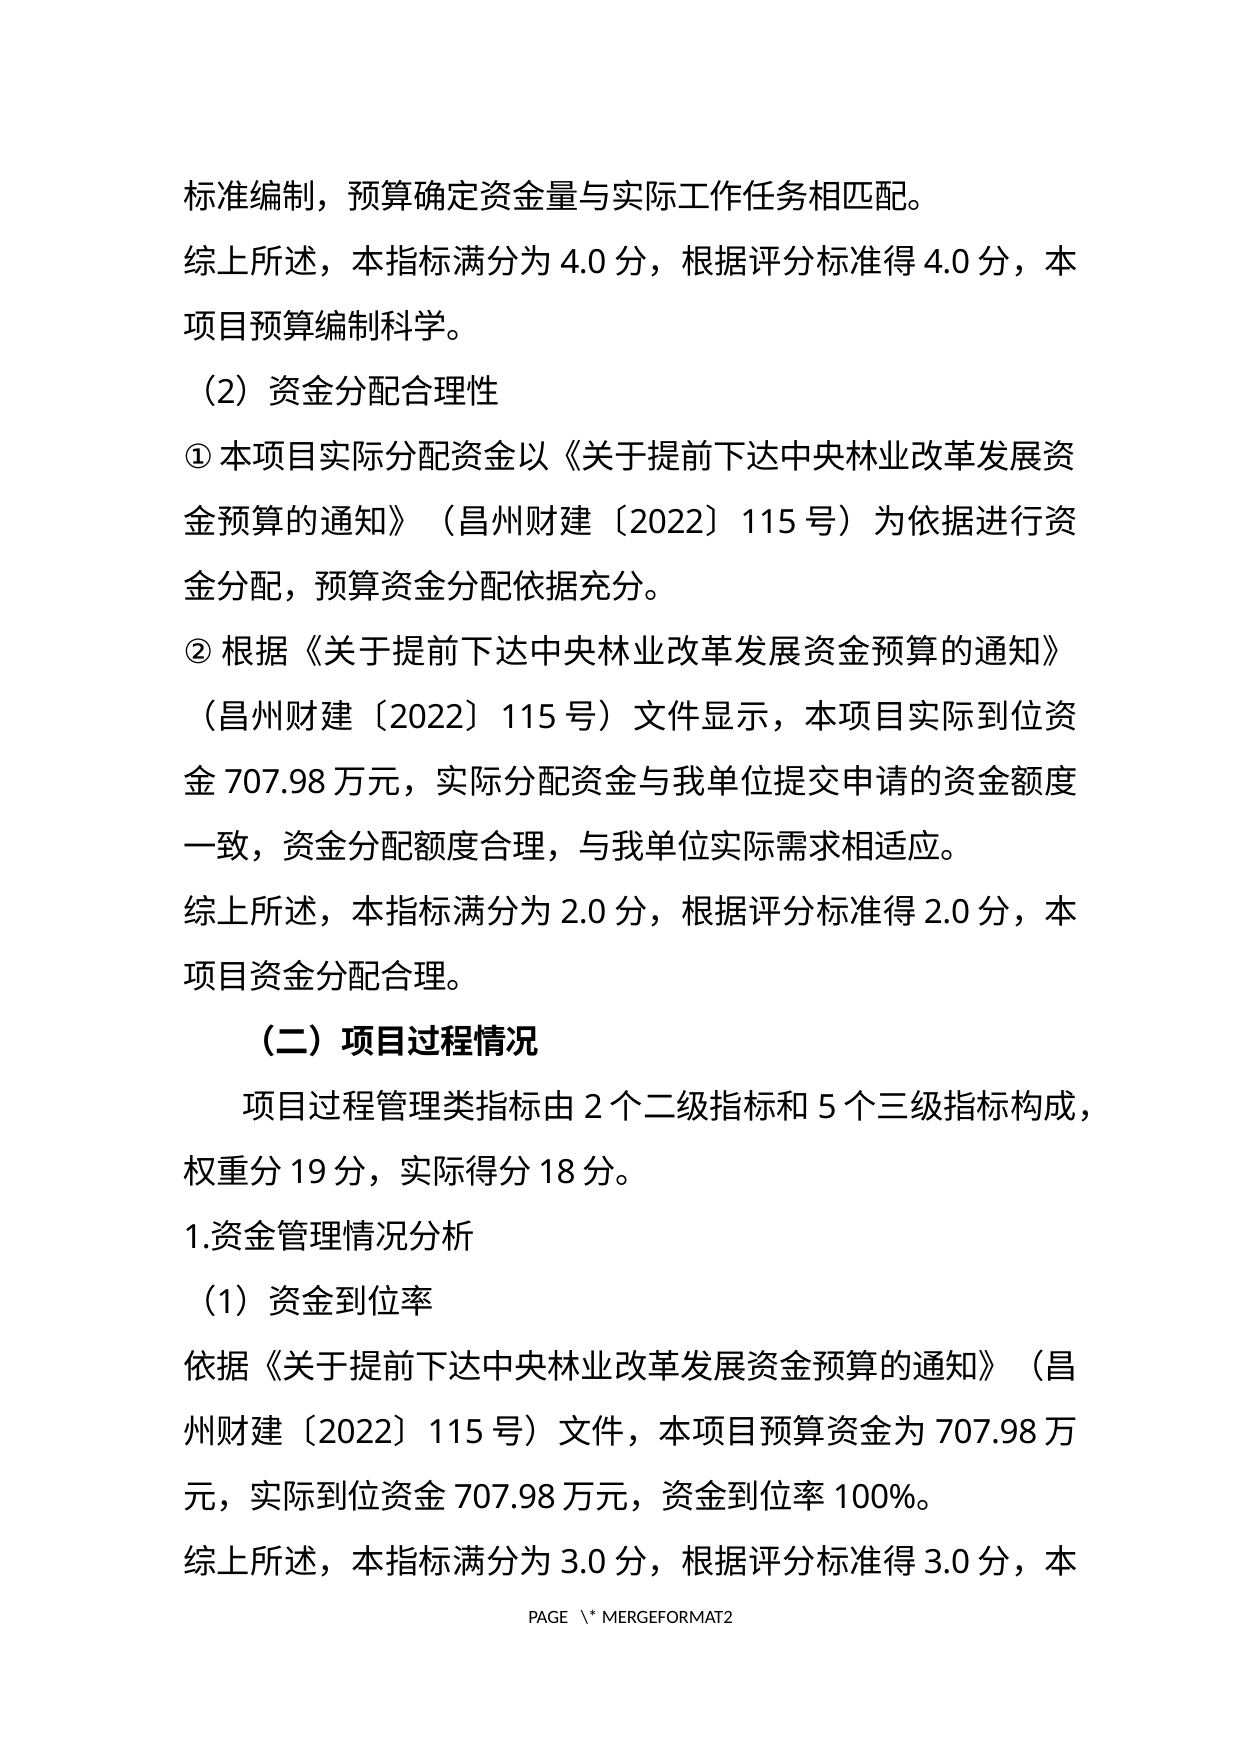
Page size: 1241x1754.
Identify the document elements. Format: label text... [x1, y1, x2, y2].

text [183, 1072, 1078, 1592]
text （二）项目过程情况 [183, 1007, 1078, 1072]
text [183, 162, 1078, 1007]
